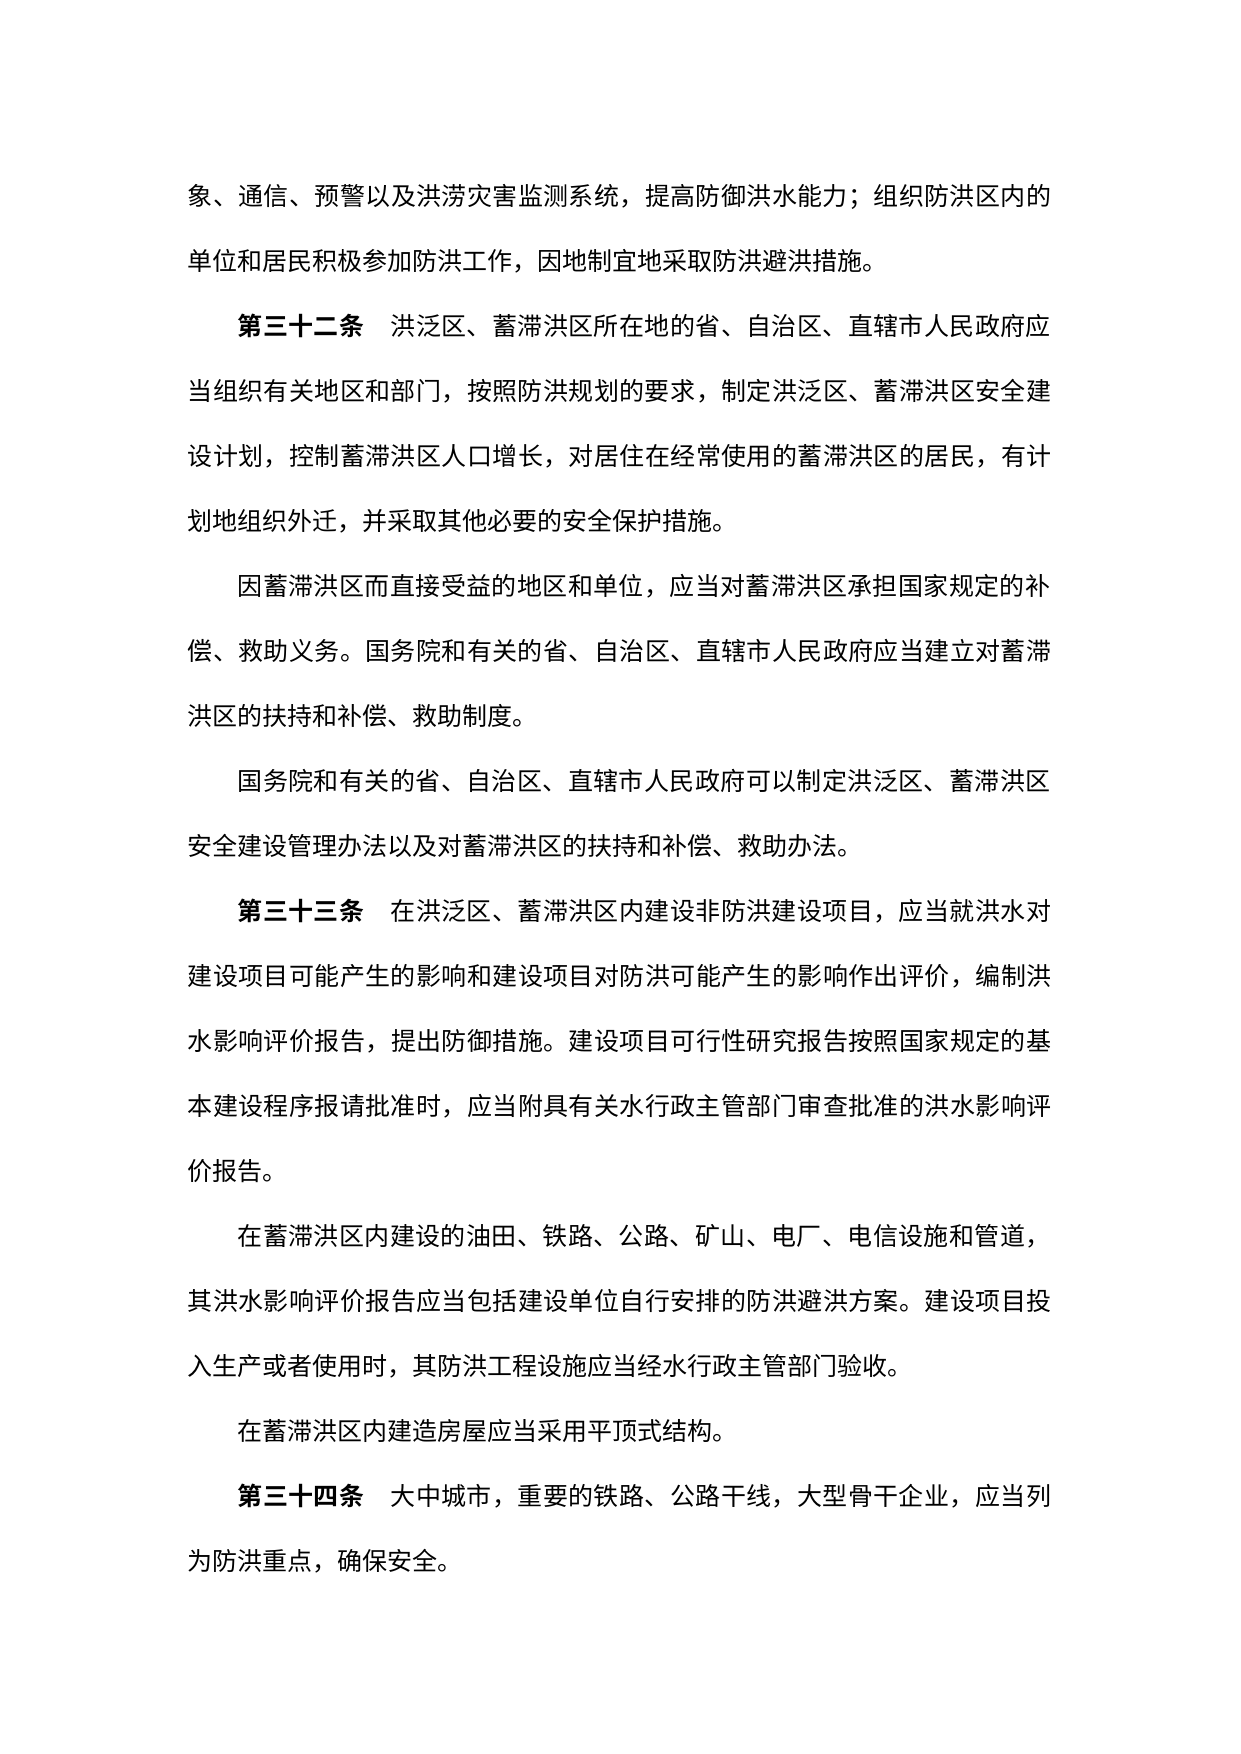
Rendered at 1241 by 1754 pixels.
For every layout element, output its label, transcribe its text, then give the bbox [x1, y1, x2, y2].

text 第三十二条 洪泛区、蓄滞洪区所在地的省、自治区、直辖市人民政府应当组织有关地区和部门，按照防洪规划的要求，制定洪泛区、蓄滞洪区安全建设计划，控制蓄滞洪区人口增长，对居住在经常使用的蓄滞洪区的居民，有计划地组织外迁，并采取其他必要的安全保护措施。 [187, 292, 1053, 552]
text 在蓄滞洪区内建设的油田、铁路、公路、矿山、电厂、电信设施和管道，其洪水影响评价报告应当包括建设单位自行安排的防洪避洪方案。建设项目投入生产或者使用时，其防洪工程设施应当经水行政主管部门验收。 [187, 1202, 1053, 1397]
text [187, 162, 1053, 292]
text 因蓄滞洪区而直接受益的地区和单位，应当对蓄滞洪区承担国家规定的补偿、救助义务。国务院和有关的省、自治区、直辖市人民政府应当建立对蓄滞洪区的扶持和补偿、救助制度。 [187, 552, 1053, 747]
text 在蓄滞洪区内建造房屋应当采用平顶式结构。 [187, 1397, 1053, 1462]
text 第三十三条 在洪泛区、蓄滞洪区内建设非防洪建设项目，应当就洪水对建设项目可能产生的影响和建设项目对防洪可能产生的影响作出评价，编制洪水影响评价报告，提出防御措施。建设项目可行性研究报告按照国家规定的基本建设程序报请批准时，应当附具有关水行政主管部门审查批准的洪水影响评价报告。 [187, 877, 1053, 1202]
text 第三十四条 大中城市，重要的铁路、公路干线，大型骨干企业，应当列为防洪重点，确保安全。 [187, 1462, 1053, 1592]
text 国务院和有关的省、自治区、直辖市人民政府可以制定洪泛区、蓄滞洪区安全建设管理办法以及对蓄滞洪区的扶持和补偿、救助办法。 [187, 747, 1053, 877]
